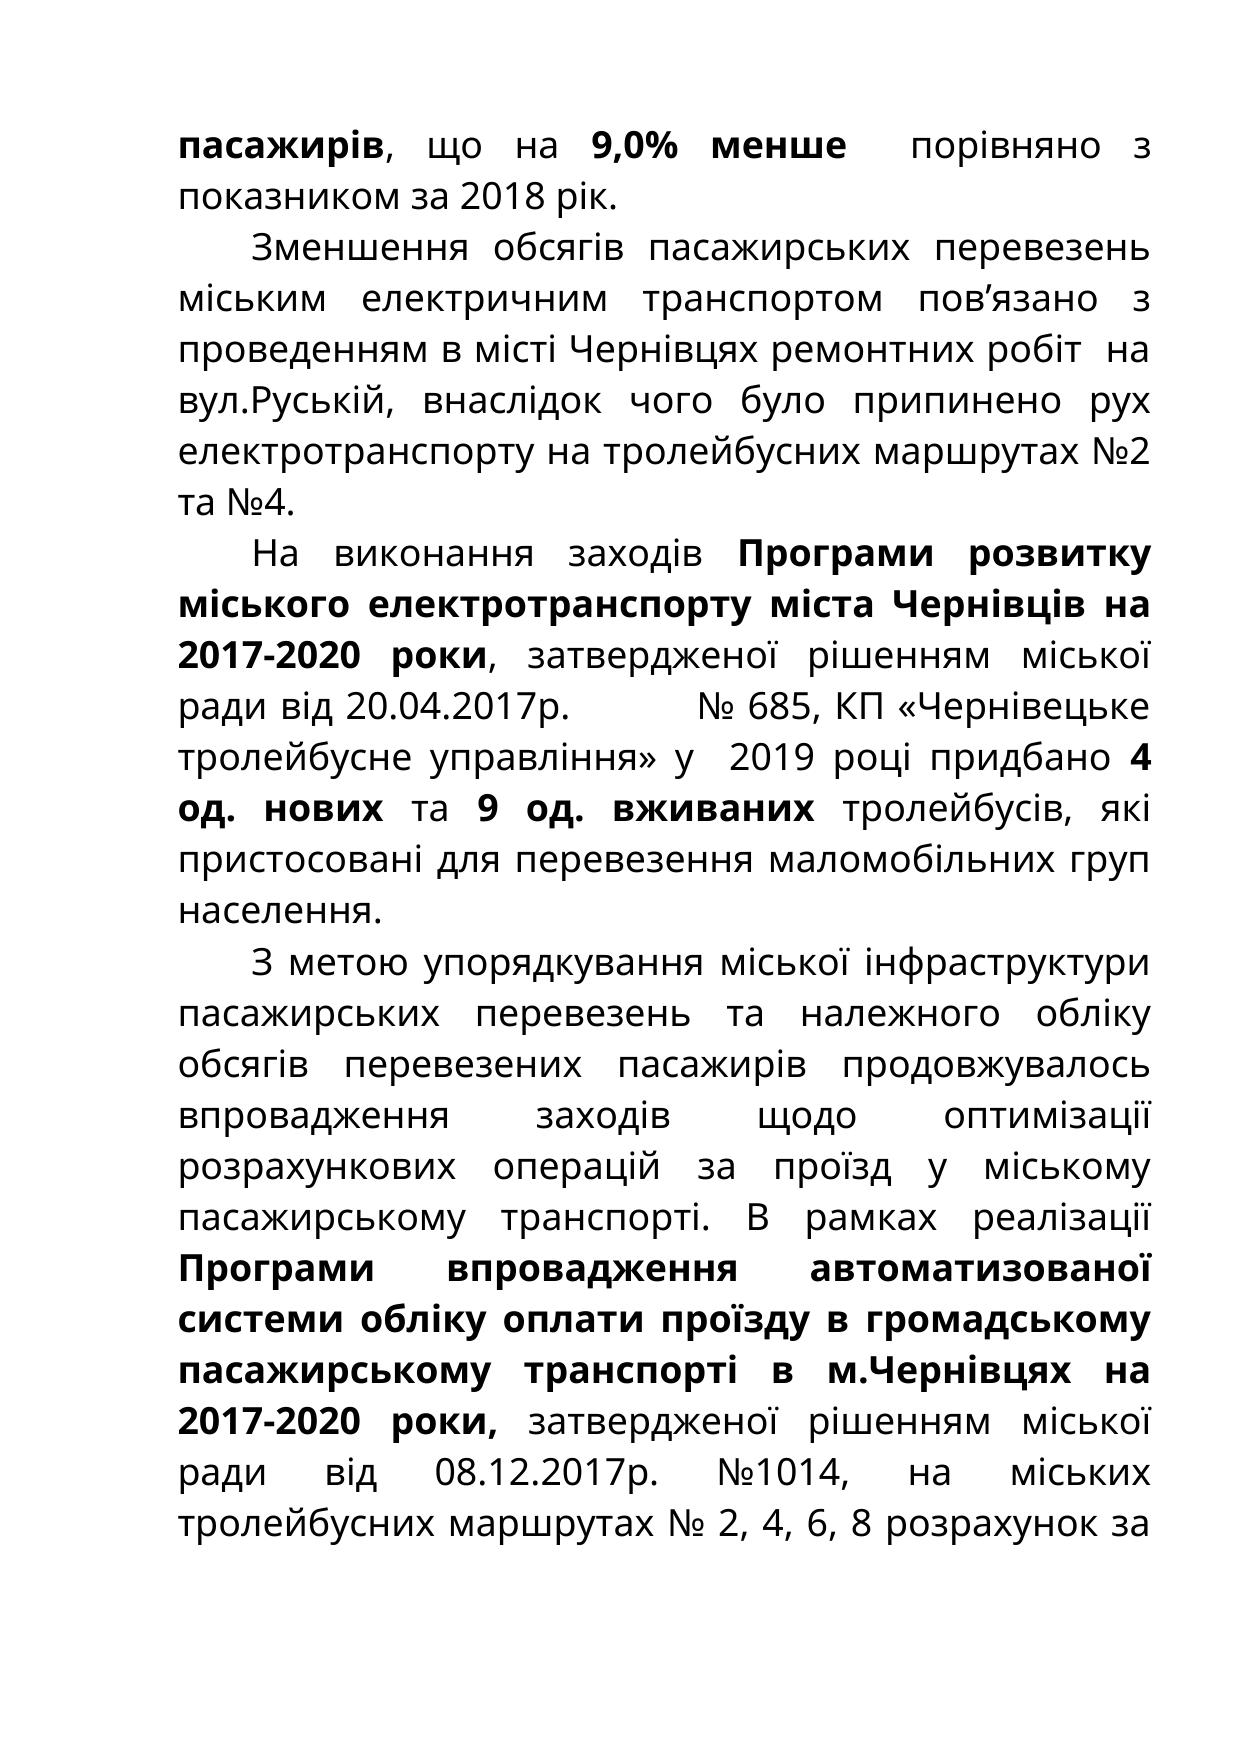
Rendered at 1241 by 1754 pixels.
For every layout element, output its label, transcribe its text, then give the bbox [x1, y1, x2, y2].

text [177, 118, 1152, 220]
text Зменшення обсягів пасажирських перевезень міським електричним транспортом пов’язано з проведенням в місті Чернівцях ремонтних робіт на вул.Руській, внаслідок чого було припинено рух електротранспорту на тролейбусних маршрутах №2 та №4. [177, 220, 1152, 526]
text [177, 935, 1152, 1547]
text На виконання заходів Програми розвитку міського електротранспорту міста Чернівців на 2017-2020 роки, затвердженої рішенням міської ради від 20.04.2017р. № 685, КП «Чернівецьке тролейбусне управління» у 2019 році придбано 4 од. нових та 9 од. вживаних тролейбусів, які пристосовані для перевезення маломобільних груп населення. [177, 526, 1152, 935]
